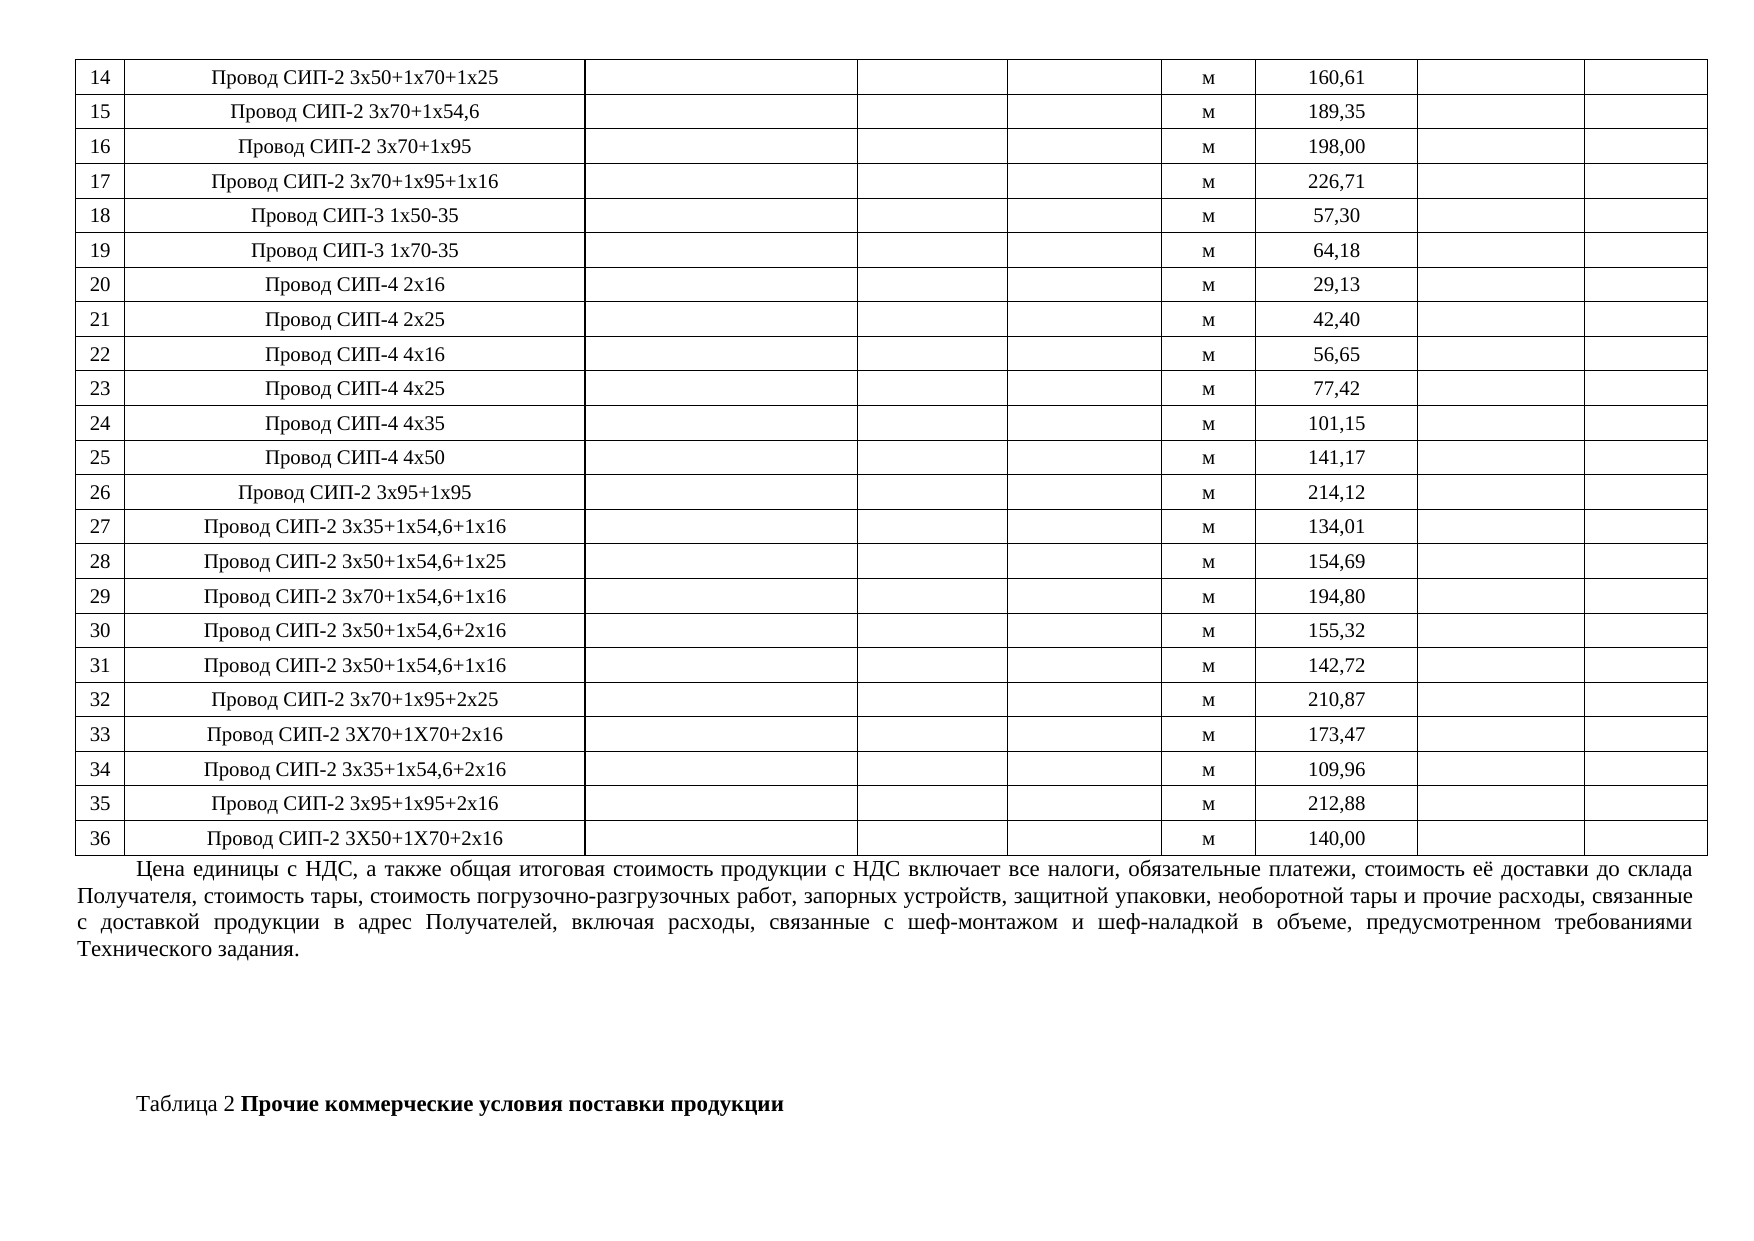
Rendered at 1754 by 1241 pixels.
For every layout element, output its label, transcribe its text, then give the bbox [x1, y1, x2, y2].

table_cell [858, 510, 1007, 543]
table_cell м [1162, 821, 1255, 854]
table_cell [586, 268, 857, 301]
table_cell м [1162, 129, 1255, 163]
table_cell [1418, 302, 1584, 336]
table_cell [1418, 475, 1584, 509]
table_cell [586, 371, 857, 405]
table_cell [1418, 648, 1584, 682]
table_cell [858, 544, 1007, 578]
table_cell м [1162, 60, 1255, 94]
table_cell м [1162, 614, 1255, 647]
text Цена единицы с НДС, а также общая итоговая стоимость продукции с НДС включает все налоги, обязательные платежи, стоимость её доставки до склада Получателя, стоимость тары, стоимость погрузочно-разгрузочных работ, запорных устройств, защитной упаковки, необоротной тары и прочие расходы, связанные с доставкой продукции в адрес Получателей, включая расходы, связанные с шеф-монтажом и шеф-наладкой в объеме, предусмотренном требованиями Технического задания. [77, 856, 1695, 961]
table_cell 134,01 [1256, 510, 1417, 543]
table_cell [1008, 786, 1161, 820]
table_cell [858, 60, 1007, 94]
table_cell [1008, 683, 1161, 716]
table_cell [1008, 406, 1161, 439]
table_cell [858, 441, 1007, 474]
table_cell Провод СИП-2 3х35+1х54,6+1х16 [125, 510, 584, 543]
table_cell [586, 786, 857, 820]
table_cell Провод СИП-2 3х70+1х95 [125, 129, 584, 163]
table_cell [1418, 717, 1584, 751]
table_cell Провод СИП-2 3х70+1х54,6 [125, 95, 584, 128]
table_cell 22 [76, 337, 124, 370]
table_cell 26 [76, 475, 124, 509]
table_cell [1418, 268, 1584, 301]
table_cell [1585, 683, 1707, 716]
table_cell [1418, 233, 1584, 267]
table_cell 189,35 [1256, 95, 1417, 128]
table_cell 35 [76, 786, 124, 820]
table_cell 226,71 [1256, 164, 1417, 197]
table_cell [586, 475, 857, 509]
table_cell 142,72 [1256, 648, 1417, 682]
table_cell м [1162, 510, 1255, 543]
table_cell [1008, 164, 1161, 197]
table_cell Провод СИП-2 3х95+1х95 [125, 475, 584, 509]
table_cell [1008, 475, 1161, 509]
table_cell м [1162, 786, 1255, 820]
table_cell [1008, 752, 1161, 785]
table_cell [1008, 544, 1161, 578]
table_cell 212,88 [1256, 786, 1417, 820]
table_cell [858, 786, 1007, 820]
table_cell 42,40 [1256, 302, 1417, 336]
table_cell 17 [76, 164, 124, 197]
table_cell [1418, 510, 1584, 543]
table_cell м [1162, 544, 1255, 578]
table_cell [1585, 648, 1707, 682]
table_cell [858, 683, 1007, 716]
table_cell [1008, 648, 1161, 682]
table_cell 21 [76, 302, 124, 336]
table_cell Провод СИП-4 2х25 [125, 302, 584, 336]
table_cell 57,30 [1256, 199, 1417, 232]
table_cell м [1162, 233, 1255, 267]
table_cell [858, 371, 1007, 405]
table_cell [858, 614, 1007, 647]
table_cell Провод СИП-2 3х50+1х54,6+1х25 [125, 544, 584, 578]
table_cell 210,87 [1256, 683, 1417, 716]
table_cell 160,61 [1256, 60, 1417, 94]
table_cell [858, 648, 1007, 682]
table_cell [1418, 821, 1584, 854]
table_cell 28 [76, 544, 124, 578]
table_cell 33 [76, 717, 124, 751]
table_cell 154,69 [1256, 544, 1417, 578]
table_cell 56,65 [1256, 337, 1417, 370]
table_cell Провод СИП-2 3Х50+1Х70+2х16 [125, 821, 584, 854]
table_cell [1585, 233, 1707, 267]
table_cell [1418, 614, 1584, 647]
table_cell 34 [76, 752, 124, 785]
table_cell [1418, 371, 1584, 405]
table_cell 14 [76, 60, 124, 94]
table_cell 15 [76, 95, 124, 128]
table_cell м [1162, 95, 1255, 128]
table_cell м [1162, 302, 1255, 336]
table_cell [1008, 60, 1161, 94]
table_cell Провод СИП-4 4х35 [125, 406, 584, 439]
table_cell Провод СИП-2 3х35+1х54,6+2х16 [125, 752, 584, 785]
table_cell [1585, 510, 1707, 543]
table_cell 140,00 [1256, 821, 1417, 854]
table_cell [1585, 752, 1707, 785]
table_cell Провод СИП-3 1х70-35 [125, 233, 584, 267]
table_cell [858, 475, 1007, 509]
table_cell [1585, 371, 1707, 405]
table_cell [1585, 614, 1707, 647]
table_cell Провод СИП-4 4х16 [125, 337, 584, 370]
table_cell [1418, 60, 1584, 94]
table_cell [1418, 129, 1584, 163]
table_cell Провод СИП-4 4х50 [125, 441, 584, 474]
table_cell [1585, 95, 1707, 128]
table_cell [1008, 371, 1161, 405]
table_cell [1585, 717, 1707, 751]
table_cell [586, 233, 857, 267]
table_cell [858, 199, 1007, 232]
table_cell [586, 683, 857, 716]
table_cell Провод СИП-4 4х25 [125, 371, 584, 405]
table_cell [586, 199, 857, 232]
table_cell [1008, 95, 1161, 128]
table_cell 20 [76, 268, 124, 301]
table_cell [586, 164, 857, 197]
table_cell [1585, 544, 1707, 578]
table_cell [858, 95, 1007, 128]
table_cell [586, 821, 857, 854]
table_cell [858, 164, 1007, 197]
table_cell [858, 337, 1007, 370]
table_cell м [1162, 406, 1255, 439]
table_cell Провод СИП-2 3х50+1х54,6+2х16 [125, 614, 584, 647]
table_cell 16 [76, 129, 124, 163]
table_cell 29,13 [1256, 268, 1417, 301]
table_cell [586, 510, 857, 543]
table_cell [1585, 268, 1707, 301]
table_cell [858, 129, 1007, 163]
table_cell 36 [76, 821, 124, 854]
table_cell [1008, 302, 1161, 336]
table_cell [1585, 406, 1707, 439]
table_cell Провод СИП-4 2х16 [125, 268, 584, 301]
text Таблица 2 Прочие коммерческие условия поставки продукции [77, 1090, 1695, 1116]
table_cell [1008, 129, 1161, 163]
table_cell [858, 233, 1007, 267]
table_cell 31 [76, 648, 124, 682]
table_cell [1585, 441, 1707, 474]
table_cell 101,15 [1256, 406, 1417, 439]
table_cell [1585, 786, 1707, 820]
table_cell [1585, 475, 1707, 509]
table_cell [858, 752, 1007, 785]
table_cell Провод СИП-2 3х50+1х54,6+1х16 [125, 648, 584, 682]
table_cell [586, 441, 857, 474]
table_cell [858, 406, 1007, 439]
table_cell м [1162, 683, 1255, 716]
table_cell 23 [76, 371, 124, 405]
table_cell Провод СИП-2 3х70+1х54,6+1х16 [125, 579, 584, 612]
table_cell м [1162, 164, 1255, 197]
table_cell [858, 821, 1007, 854]
table_cell [858, 579, 1007, 612]
table_cell 19 [76, 233, 124, 267]
table_cell [1418, 752, 1584, 785]
table_cell [1008, 614, 1161, 647]
table_cell м [1162, 371, 1255, 405]
table_cell [586, 337, 857, 370]
table_cell [586, 302, 857, 336]
table_cell м [1162, 752, 1255, 785]
table_cell 27 [76, 510, 124, 543]
table_cell Провод СИП-2 3х70+1х95+2х25 [125, 683, 584, 716]
table_cell [1585, 199, 1707, 232]
table_cell [1008, 233, 1161, 267]
table_cell 64,18 [1256, 233, 1417, 267]
table_cell [1418, 441, 1584, 474]
table_cell м [1162, 268, 1255, 301]
table_cell 18 [76, 199, 124, 232]
table_cell [1008, 821, 1161, 854]
table_cell [586, 579, 857, 612]
table_cell [1008, 579, 1161, 612]
table_cell м [1162, 441, 1255, 474]
table_cell [1585, 579, 1707, 612]
table_cell [586, 614, 857, 647]
table_cell Провод СИП-2 3х50+1х70+1х25 [125, 60, 584, 94]
table_cell [1585, 60, 1707, 94]
table_cell м [1162, 337, 1255, 370]
table_cell м [1162, 717, 1255, 751]
table_cell 109,96 [1256, 752, 1417, 785]
table_cell [1418, 544, 1584, 578]
table_cell 24 [76, 406, 124, 439]
table_cell [858, 717, 1007, 751]
table_cell [1008, 337, 1161, 370]
table_cell Провод СИП-2 3х70+1х95+1х16 [125, 164, 584, 197]
table_cell 141,17 [1256, 441, 1417, 474]
table_cell [1008, 510, 1161, 543]
table_cell м [1162, 199, 1255, 232]
table_cell [586, 752, 857, 785]
table_cell 25 [76, 441, 124, 474]
table_cell [1585, 337, 1707, 370]
table_cell [586, 60, 857, 94]
table_cell 29 [76, 579, 124, 612]
table_cell [586, 544, 857, 578]
table_cell [1418, 199, 1584, 232]
table_cell [1585, 302, 1707, 336]
table_cell [586, 95, 857, 128]
table_cell Провод СИП-2 3х95+1х95+2х16 [125, 786, 584, 820]
table_cell [1418, 683, 1584, 716]
table_cell м [1162, 579, 1255, 612]
table_cell [1418, 786, 1584, 820]
table_cell [586, 406, 857, 439]
table_cell [858, 268, 1007, 301]
table_cell 194,80 [1256, 579, 1417, 612]
table_cell 214,12 [1256, 475, 1417, 509]
table_cell 155,32 [1256, 614, 1417, 647]
table_cell Провод СИП-3 1х50-35 [125, 199, 584, 232]
table_cell 198,00 [1256, 129, 1417, 163]
table_cell [586, 648, 857, 682]
table_cell [1585, 821, 1707, 854]
table_cell [1418, 337, 1584, 370]
table_cell [1418, 579, 1584, 612]
table_cell [1008, 441, 1161, 474]
table_cell 77,42 [1256, 371, 1417, 405]
table_cell [1418, 406, 1584, 439]
table_cell [1008, 199, 1161, 232]
table_cell [858, 302, 1007, 336]
table_cell Провод СИП-2 3Х70+1Х70+2х16 [125, 717, 584, 751]
table_cell м [1162, 648, 1255, 682]
table_cell [1008, 268, 1161, 301]
table_cell м [1162, 475, 1255, 509]
table_cell [586, 717, 857, 751]
table_cell [1418, 95, 1584, 128]
table_cell 173,47 [1256, 717, 1417, 751]
table_cell 30 [76, 614, 124, 647]
table_cell [586, 129, 857, 163]
table_cell [1418, 164, 1584, 197]
table_cell [1585, 164, 1707, 197]
table_cell [1008, 717, 1161, 751]
table_cell 32 [76, 683, 124, 716]
table_cell [1585, 129, 1707, 163]
